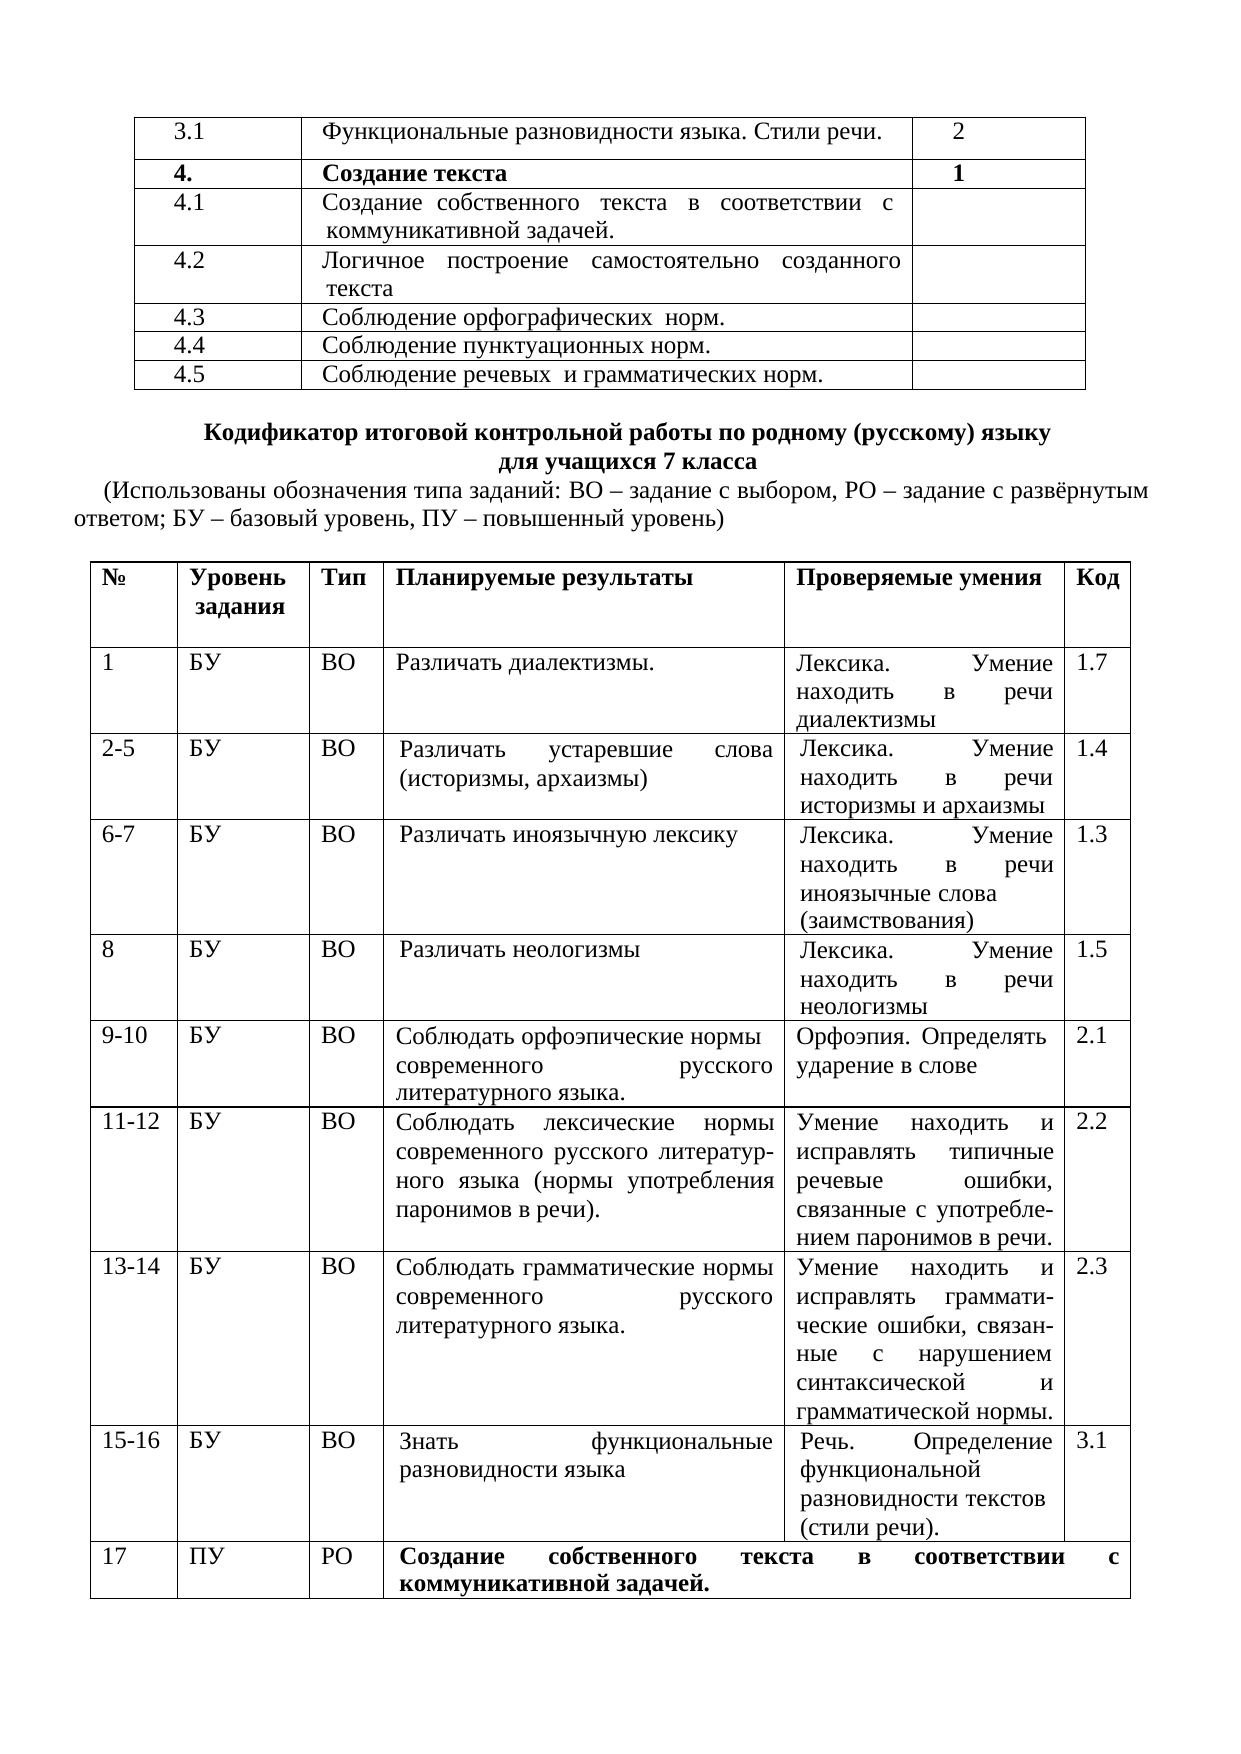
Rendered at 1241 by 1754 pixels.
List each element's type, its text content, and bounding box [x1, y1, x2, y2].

table_cell Соблюдать орфоэпические нормы современного русского литературного языка. [384, 1021, 784, 1106]
table_cell ВО [310, 734, 383, 819]
table_cell Знать функциональные разновидности языка [384, 1426, 784, 1541]
table_cell 11-12 [91, 1108, 177, 1251]
table_cell РО [310, 1542, 383, 1598]
table_cell БУ [178, 1021, 309, 1106]
table_cell Лексика. Умение находить в речи иноязычные слова (заимствования) [785, 820, 1064, 934]
table_cell 1.3 [1065, 820, 1130, 934]
table_cell 2.2 [1065, 1108, 1130, 1251]
table_cell 8 [91, 935, 177, 1020]
table_cell 3.1 [1065, 1426, 1130, 1541]
text Кодификатор итоговой контрольной работы по родному (русскому) языку для учащихся 7 класса [203, 417, 1053, 475]
table_cell 4. [135, 160, 301, 188]
table_cell 4.4 [135, 332, 301, 360]
table_cell 17 [91, 1542, 177, 1598]
table_cell Различать устаревшие слова (историзмы, архаизмы) [384, 734, 784, 819]
table_header Функциональные разновидности языка. Стили речи. [302, 118, 912, 159]
table_cell Различать иноязычную лексику [384, 820, 784, 934]
table_cell ВО [310, 1252, 383, 1425]
table_header Уровень задания [178, 563, 309, 647]
table_cell Орфоэпия. Определять ударение в слове [785, 1021, 1064, 1106]
table_cell БУ [178, 648, 309, 733]
table_cell ВО [310, 1108, 383, 1251]
table_cell Соблюдать лексические нормы современного русского литератур- ного языка (нормы употребления паронимов в речи). [384, 1108, 784, 1251]
table_cell 1 [913, 160, 1085, 188]
table_header 2 [913, 118, 1085, 159]
table_cell Создание собственного текста в соответствии с коммуникативной задачей. [384, 1542, 1130, 1598]
table_cell 9-10 [91, 1021, 177, 1106]
table_cell 13-14 [91, 1252, 177, 1425]
table_header № [91, 563, 177, 647]
table_cell БУ [178, 1252, 309, 1425]
table_cell 1.5 [1065, 935, 1130, 1020]
table_cell [913, 332, 1085, 360]
text (Использованы обозначения типа заданий: ВО – задание с выбором, РО – задание с развёрнутым ответом; БУ – базовый уровень, ПУ – повышенный уровень) [74, 475, 1192, 532]
table_cell 1 [91, 648, 177, 733]
table_cell Лексика. Умение находить в речи неологизмы [785, 935, 1064, 1020]
table_header Планируемые результаты [384, 563, 784, 647]
table_cell 2.1 [1065, 1021, 1130, 1106]
table_cell ВО [310, 1021, 383, 1106]
table_cell ВО [310, 935, 383, 1020]
table_cell ПУ [178, 1542, 309, 1598]
table_cell 1.7 [1065, 648, 1130, 733]
table_cell Соблюдать грамматические нормы современного русского литературного языка. [384, 1252, 784, 1425]
table_cell Речь. Определение функциональной разновидности текстов (стили речи). [785, 1426, 1064, 1541]
table_cell БУ [178, 1426, 309, 1541]
table_cell ВО [310, 820, 383, 934]
table_cell 1.4 [1065, 734, 1130, 819]
table_header Код [1065, 563, 1130, 647]
table_cell ВО [310, 1426, 383, 1541]
table_cell БУ [178, 734, 309, 819]
table_cell 2.3 [1065, 1252, 1130, 1425]
table_cell БУ [178, 1108, 309, 1251]
table_cell Создание собственного текста в соответствии с коммуникативной задачей. [302, 189, 912, 245]
table_cell Лексика. Умение находить в речи историзмы и архаизмы [785, 734, 1064, 819]
table_cell 2-5 [91, 734, 177, 819]
table_cell Соблюдение речевых и грамматических норм. [302, 361, 912, 389]
table_cell Различать неологизмы [384, 935, 784, 1020]
table_cell Различать диалектизмы. [384, 648, 784, 733]
table_cell 15-16 [91, 1426, 177, 1541]
table_cell [913, 246, 1085, 303]
table_cell Умение находить и исправлять типичные речевые ошибки, связанные с употребле- нием паронимов в речи. [785, 1108, 1064, 1251]
table_cell Соблюдение орфографических норм. [302, 304, 912, 331]
table_header Тип [310, 563, 383, 647]
table_cell БУ [178, 820, 309, 934]
table_cell Логичное построение самостоятельно созданного текста [302, 246, 912, 303]
table_cell Соблюдение пунктуационных норм. [302, 332, 912, 360]
table_cell 4.5 [135, 361, 301, 389]
table_cell [913, 361, 1085, 389]
table_cell Умение находить и исправлять граммати- ческие ошибки, связан- ные с нарушением синтаксической и грамматической нормы. [785, 1252, 1064, 1425]
table_cell ВО [310, 648, 383, 733]
table_cell 4.2 [135, 246, 301, 303]
table_header 3.1 [135, 118, 301, 159]
table_cell [913, 304, 1085, 331]
table_cell Создание текста [302, 160, 912, 188]
table_cell [913, 189, 1085, 245]
table_cell Лексика. Умение находить в речи диалектизмы [785, 648, 1064, 733]
table_cell 4.3 [135, 304, 301, 331]
table_cell 4.1 [135, 189, 301, 245]
table_cell БУ [178, 935, 309, 1020]
table_header Проверяемые умения [785, 563, 1064, 647]
table_cell 6-7 [91, 820, 177, 934]
